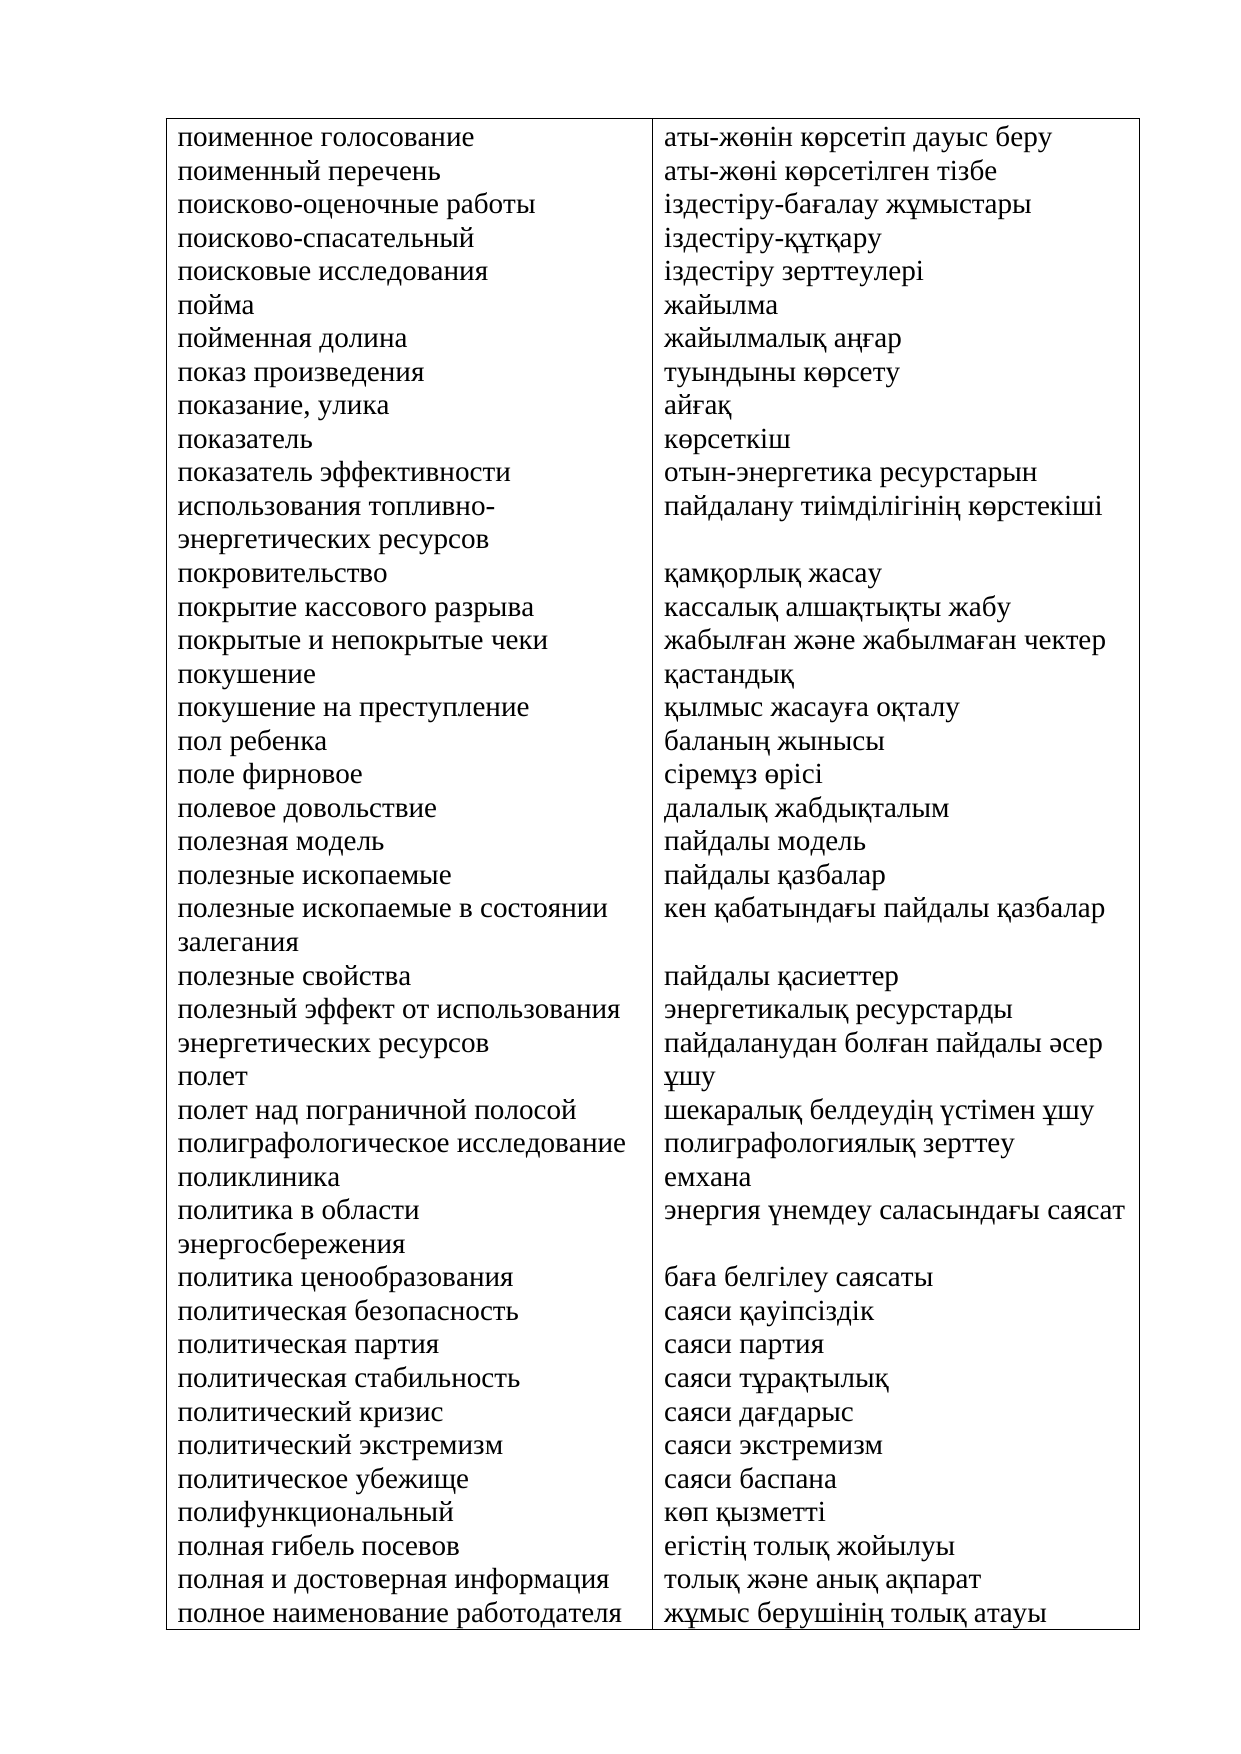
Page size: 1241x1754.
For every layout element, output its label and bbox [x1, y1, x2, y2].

table_header [653, 119, 1139, 1628]
table_header [167, 119, 652, 1628]
